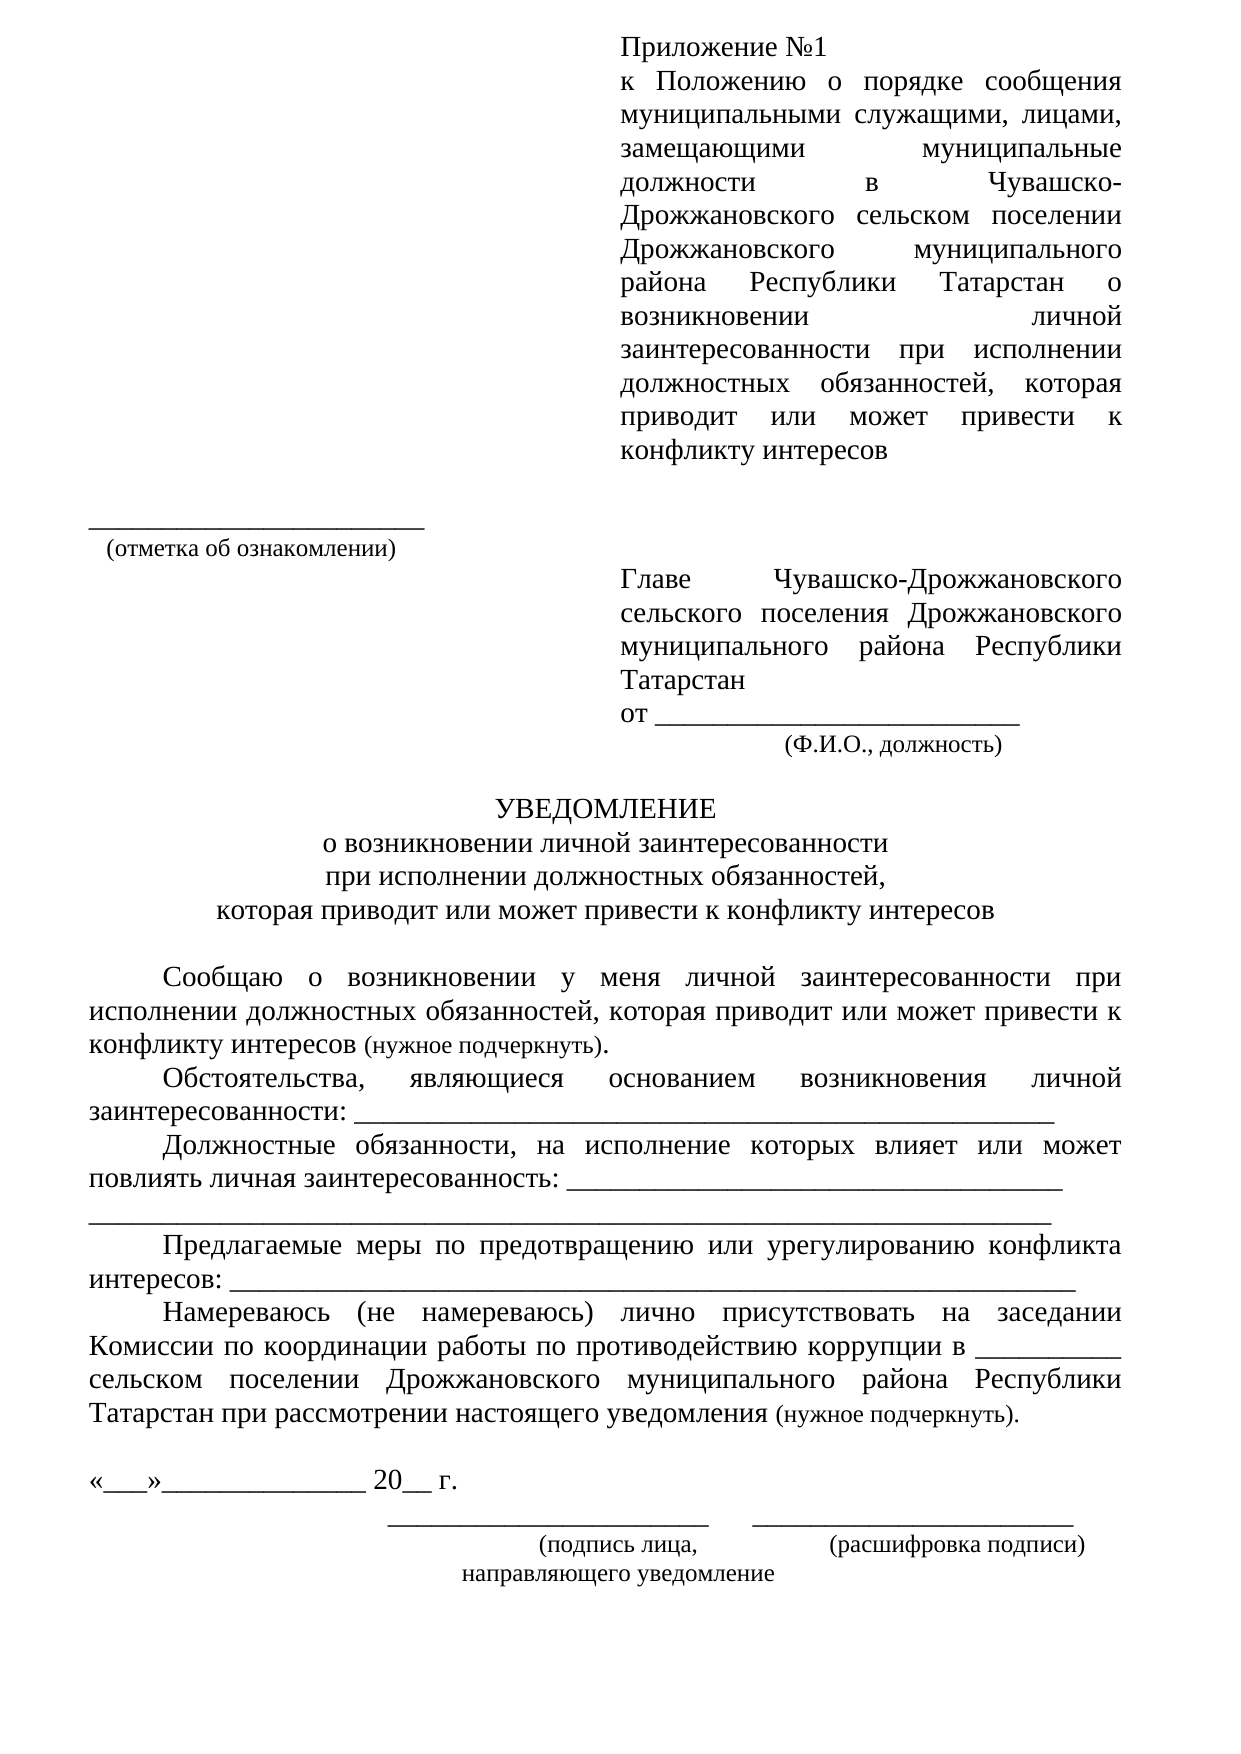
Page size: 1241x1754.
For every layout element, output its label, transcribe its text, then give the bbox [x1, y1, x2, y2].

list которая приводит или может привести к конфликту интересов [89, 892, 1122, 926]
text «___»______________ 20__ г. [89, 1462, 1122, 1496]
list УВЕДОМЛЕНИЕ [89, 791, 1122, 825]
list Обстоятельства, являющиеся основанием возникновения личной заинтересованности: ________________________________________________ [89, 1060, 1122, 1127]
list от _________________________ [620, 696, 1122, 729]
list к Положению о порядке сообщения муниципальными служащими, лицами, замещающими муниципальные должности в Чувашско-Дрожжановского сельском поселении Дрожжановского муниципального района Республики Татарстан о возникновении личной заинтересованности при исполнении должностных обязанностей, которая приводит или может привести к конфликту интересов [620, 63, 1122, 466]
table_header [790, 1529, 1124, 1673]
list (Ф.И.О., должность) [664, 729, 1122, 758]
text ______________________ ______________________ [89, 1496, 1122, 1529]
text __________________________________________________________________ [89, 1194, 1122, 1227]
list (отметка об ознакомлении) [89, 533, 414, 561]
text Предлагаемые меры по предотвращению или урегулированию конфликта интересов: __________________________________________________________ [89, 1227, 1122, 1294]
text Намереваюсь (не намереваюсь) лично присутствовать на заседании Комиссии по координации работы по противодействию коррупции в __________ сельском поселении Дрожжановского муниципального района Республики Татарстан при рассмотрении настоящего уведомления (нужное подчеркнуть). [89, 1294, 1122, 1429]
list Приложение №1 [620, 29, 1122, 63]
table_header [447, 1529, 790, 1673]
list Главе Чувашско-Дрожжановского сельского поселения Дрожжановского муниципального района Республики Татарстан [620, 561, 1122, 696]
text Должностные обязанности, на исполнение которых влияет или может повлиять личная заинтересованность: __________________________________ [89, 1127, 1122, 1194]
list _______________________ [89, 499, 1122, 533]
list при исполнении должностных обязанностей, [89, 858, 1122, 892]
list Сообщаю о возникновении у меня личной заинтересованности при исполнении должностных обязанностей, которая приводит или может привести к конфликту интересов (нужное подчеркнуть). [89, 959, 1122, 1060]
list о возникновении личной заинтересованности [89, 825, 1122, 858]
